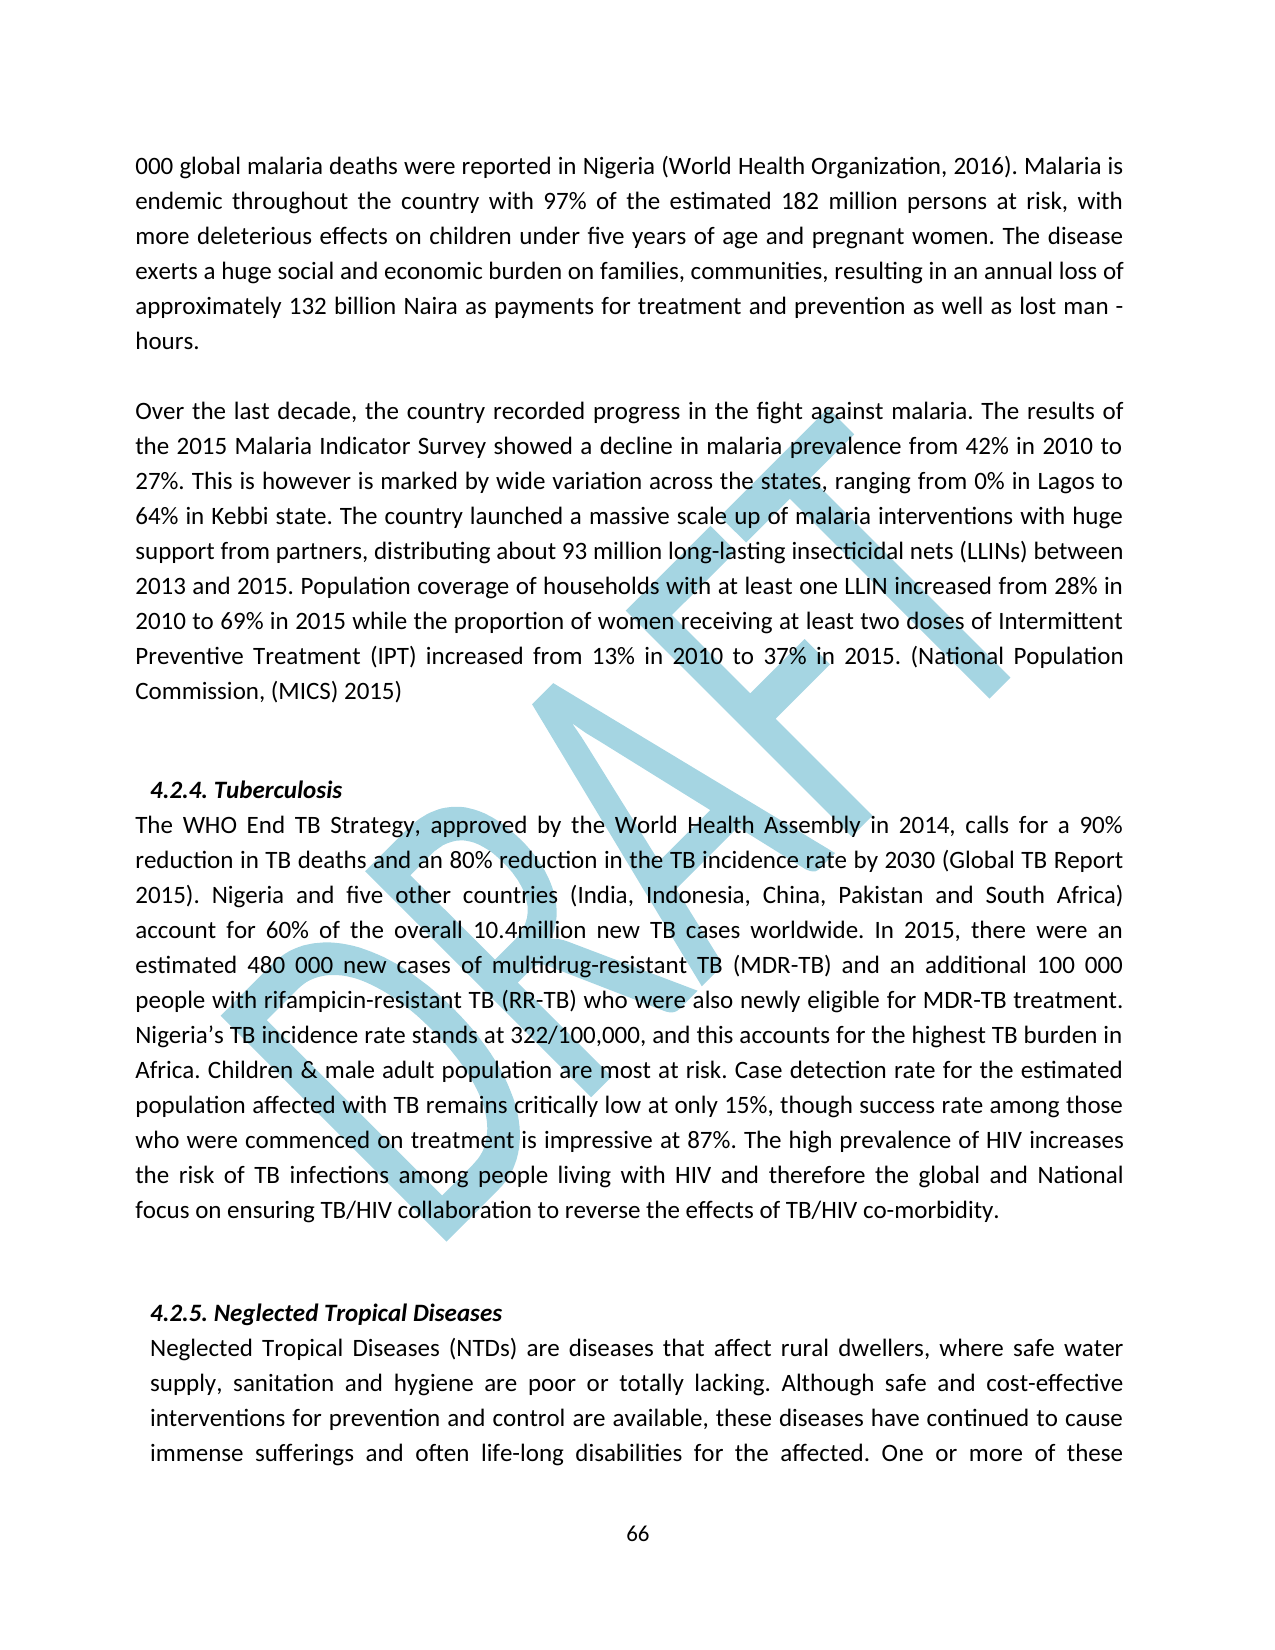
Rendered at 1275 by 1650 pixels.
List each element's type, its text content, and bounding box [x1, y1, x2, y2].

text The WHO End TB Strategy, approved by the World Health Assembly in 2014, calls for a 90% reduction in TB deaths and an 80% reduction in the TB incidence rate by 2030 (Global TB Report 2015). Nigeria and five other countries (India, Indonesia, China, Pakistan and South Africa) account for 60% of the overall 10.4million new TB cases worldwide. In 2015, there were an estimated 480 000 new cases of multidrug-resistant TB (MDR-TB) and an additional 100 000 people with rifampicin-resistant TB (RR-TB) who were also newly eligible for MDR-TB treatment. Nigeria’s TB incidence rate stands at 322/100,000, and this accounts for the highest TB burden in Africa. Children & male adult population are most at risk. Case detection rate for the estimated population affected with TB remains critically low at only 15%, though success rate among those who were commenced on treatment is impressive at 87%. The high prevalence of HIV increases the risk of TB infections among people living with HIV and therefore the global and National focus on ensuring TB/HIV collaboration to reverse the effects of TB/HIV co-morbidity. [135, 809, 1125, 1225]
subtitle 4.2.4. Tuberculosis [150, 774, 1125, 805]
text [135, 150, 1125, 356]
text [150, 1332, 1125, 1468]
text Over the last decade, the country recorded progress in the fight against malaria. The results of the 2015 Malaria Indicator Survey showed a decline in malaria prevalence from 42% in 2010 to 27%. This is however is marked by wide variation across the states, ranging from 0% in Lagos to 64% in Kebbi state. The country launched a massive scale up of malaria interventions with huge support from partners, distributing about 93 million long-lasting insecticidal nets (LLINs) between 2013 and 2015. Population coverage of households with at least one LLIN increased from 28% in 2010 to 69% in 2015 while the proportion of women receiving at least two doses of Intermittent Preventive Treatment (IPT) increased from 13% in 2010 to 37% in 2015. (National Population Commission, (MICS) 2015) [135, 395, 1125, 706]
subtitle 4.2.5. Neglected Tropical Diseases [150, 1297, 1125, 1328]
